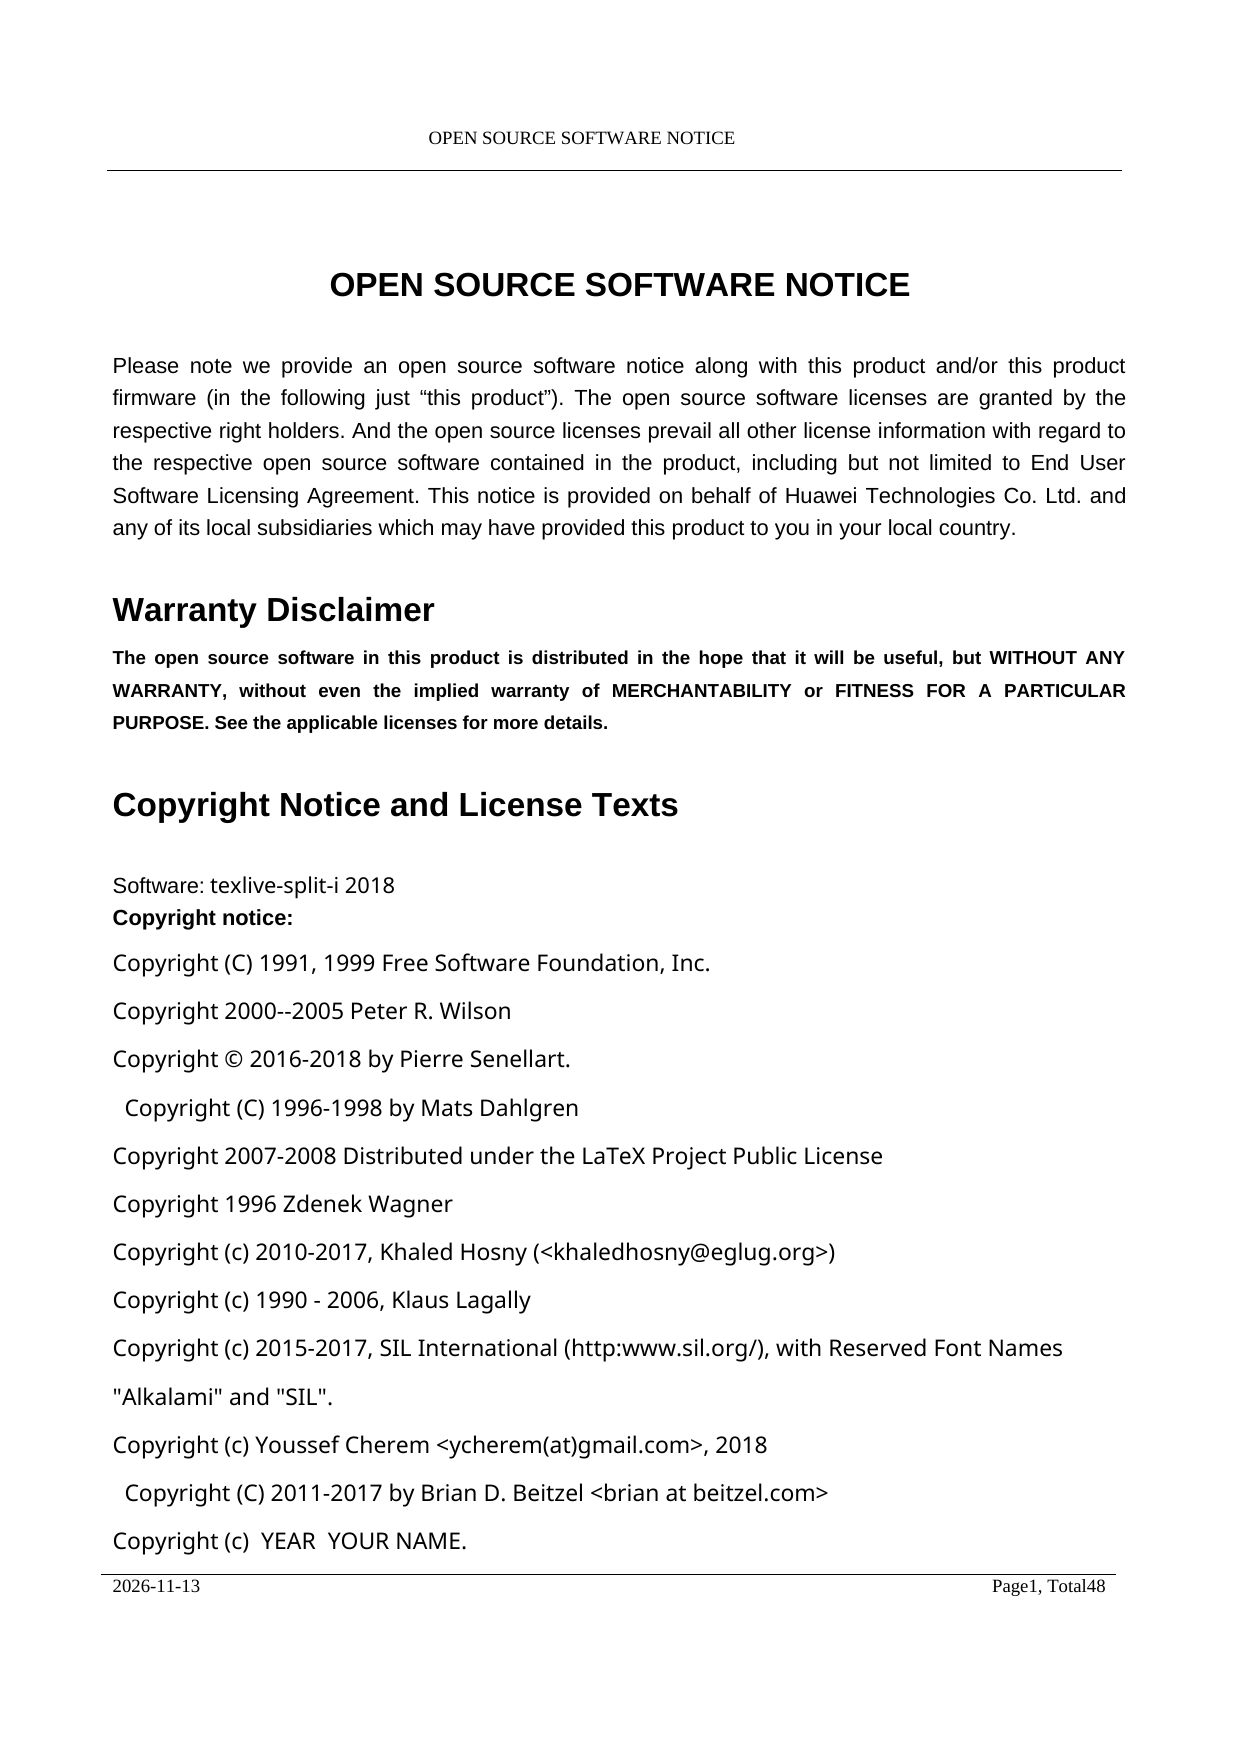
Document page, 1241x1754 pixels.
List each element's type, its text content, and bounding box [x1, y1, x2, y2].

text Copyright (c) 1990 - 2006, Klaus Lagally [112, 1283, 1128, 1316]
text Software: texlive-split-i 2018 [112, 869, 1128, 901]
text Please note we provide an open source software notice along with this product and/or this product firmware (in the following just “this product”). The open source software licenses are granted by the respective right holders. And the open source licenses prevail all other license information with regard to the respective open source software contained in the product, including but not limited to End User Software Licensing Agreement. This notice is provided on behalf of Huawei Technologies Co. Ltd. and any of its local subsidiaries which may have provided this product to you in your local country. [112, 349, 1128, 544]
text Copyright (c) Youssef Cherem <ycherem(at)gmail.com>, 2018 [112, 1428, 1128, 1461]
text Copyright Notice and License Texts [112, 771, 1128, 836]
text OPEN SOURCE SOFTWARE NOTICE [112, 251, 1128, 316]
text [112, 1477, 1128, 1509]
text Copyright (c) 2010-2017, Khaled Hosny (<khaledhosny@eglug.org>) [112, 1235, 1128, 1268]
text Copyright 1996 Zdenek Wagner [112, 1187, 1128, 1220]
text The open source software in this product is distributed in the hope that it will be useful, but WITHOUT ANY WARRANTY, without even the implied warranty of MERCHANTABILITY or FITNESS FOR A PARTICULAR PURPOSE. See the applicable licenses for more details. [112, 641, 1128, 739]
text Copyright notice: [112, 901, 1128, 934]
text Copyright 2007-2008 Distributed under the LaTeX Project Public License [112, 1139, 1128, 1172]
text Copyright (c) 2015-2017, SIL International (http:www.sil.org/), with Reserved Font Names "Alkalami" and "SIL". [112, 1332, 1128, 1413]
text Copyright (c) YEAR YOUR NAME. [112, 1525, 1128, 1557]
text Copyright 2000--2005 Peter R. Wilson [112, 995, 1128, 1027]
text Copyright (C) 1996-1998 by Mats Dahlgren [112, 1091, 1128, 1123]
text Copyright (C) 1991, 1999 Free Software Foundation, Inc. [112, 947, 1128, 979]
text Warranty Disclaimer [112, 576, 1128, 641]
text Copyright © 2016-2018 by Pierre Senellart. [112, 1043, 1128, 1075]
